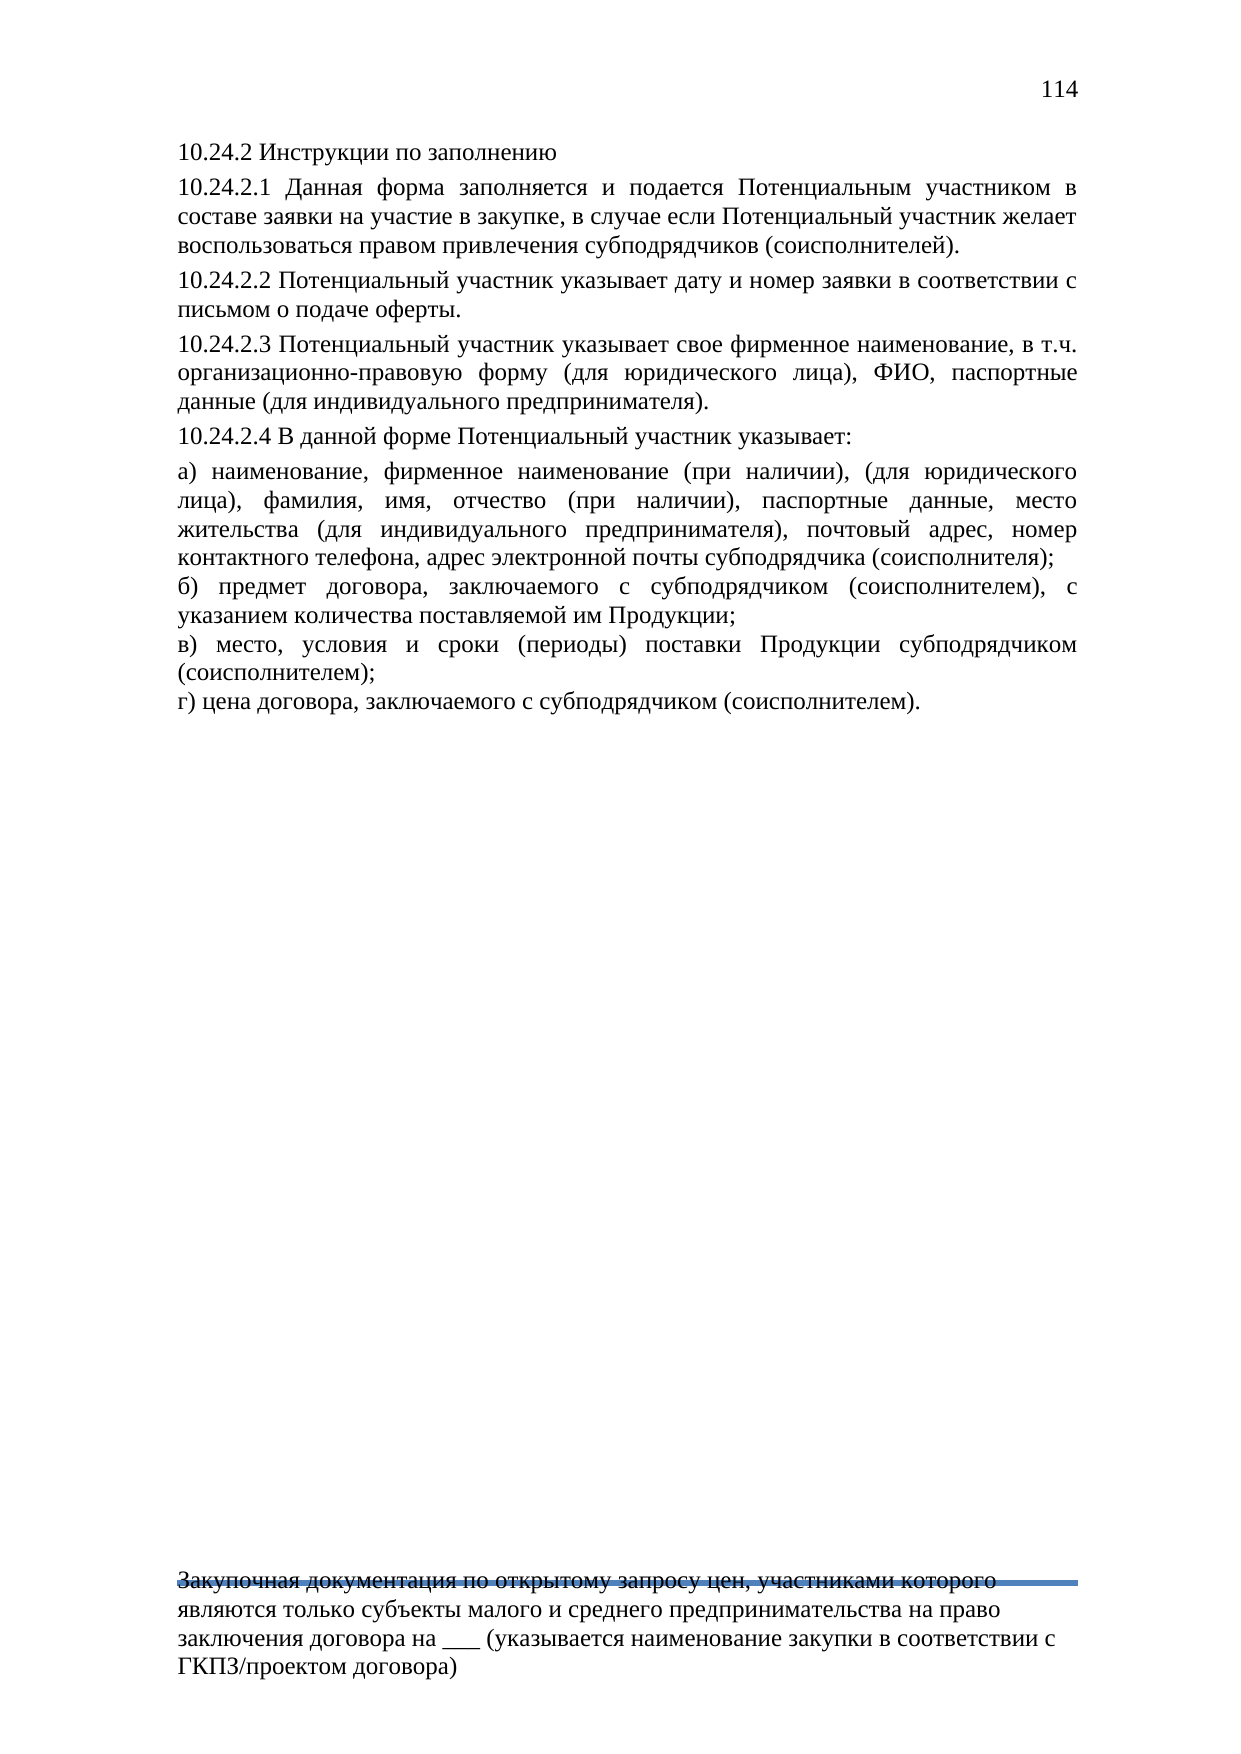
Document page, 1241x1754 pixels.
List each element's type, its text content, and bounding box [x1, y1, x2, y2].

text 10.24.2.2 Потенциальный участник указывает дату и номер заявки в соответствии с письмом о подаче оферты. [177, 265, 1078, 322]
text 10.24.2 Инструкции по заполнению [177, 137, 1078, 166]
text 10.24.2.4 В данной форме Потенциальный участник указывает: [177, 421, 1078, 450]
text б) предмет договора, заключаемого с субподрядчиком (соисполнителем), с указанием количества поставляемой им Продукции; [177, 571, 1078, 629]
text в) место, условия и сроки (периоды) поставки Продукции субподрядчиком (соисполнителем); [177, 629, 1078, 686]
text г) цена договора, заключаемого с субподрядчиком (соисполнителем). [177, 686, 1078, 715]
text а) наименование, фирменное наименование (при наличии), (для юридического лица), фамилия, имя, отчество (при наличии), паспортные данные, место жительства (для индивидуального предпринимателя), почтовый адрес, номер контактного телефона, адрес электронной почты субподрядчика (соисполнителя); [177, 456, 1078, 571]
text 10.24.2.3 Потенциальный участник указывает свое фирменное наименование, в т.ч. организационно-правовую форму (для юридического лица), ФИО, паспортные данные (для индивидуального предпринимателя). [177, 329, 1078, 415]
text 10.24.2.1 Данная форма заполняется и подается Потенциальным участником в составе заявки на участие в закупке, в случае если Потенциальный участник желает воспользоваться правом привлечения субподрядчиков (соисполнителей). [177, 172, 1078, 259]
